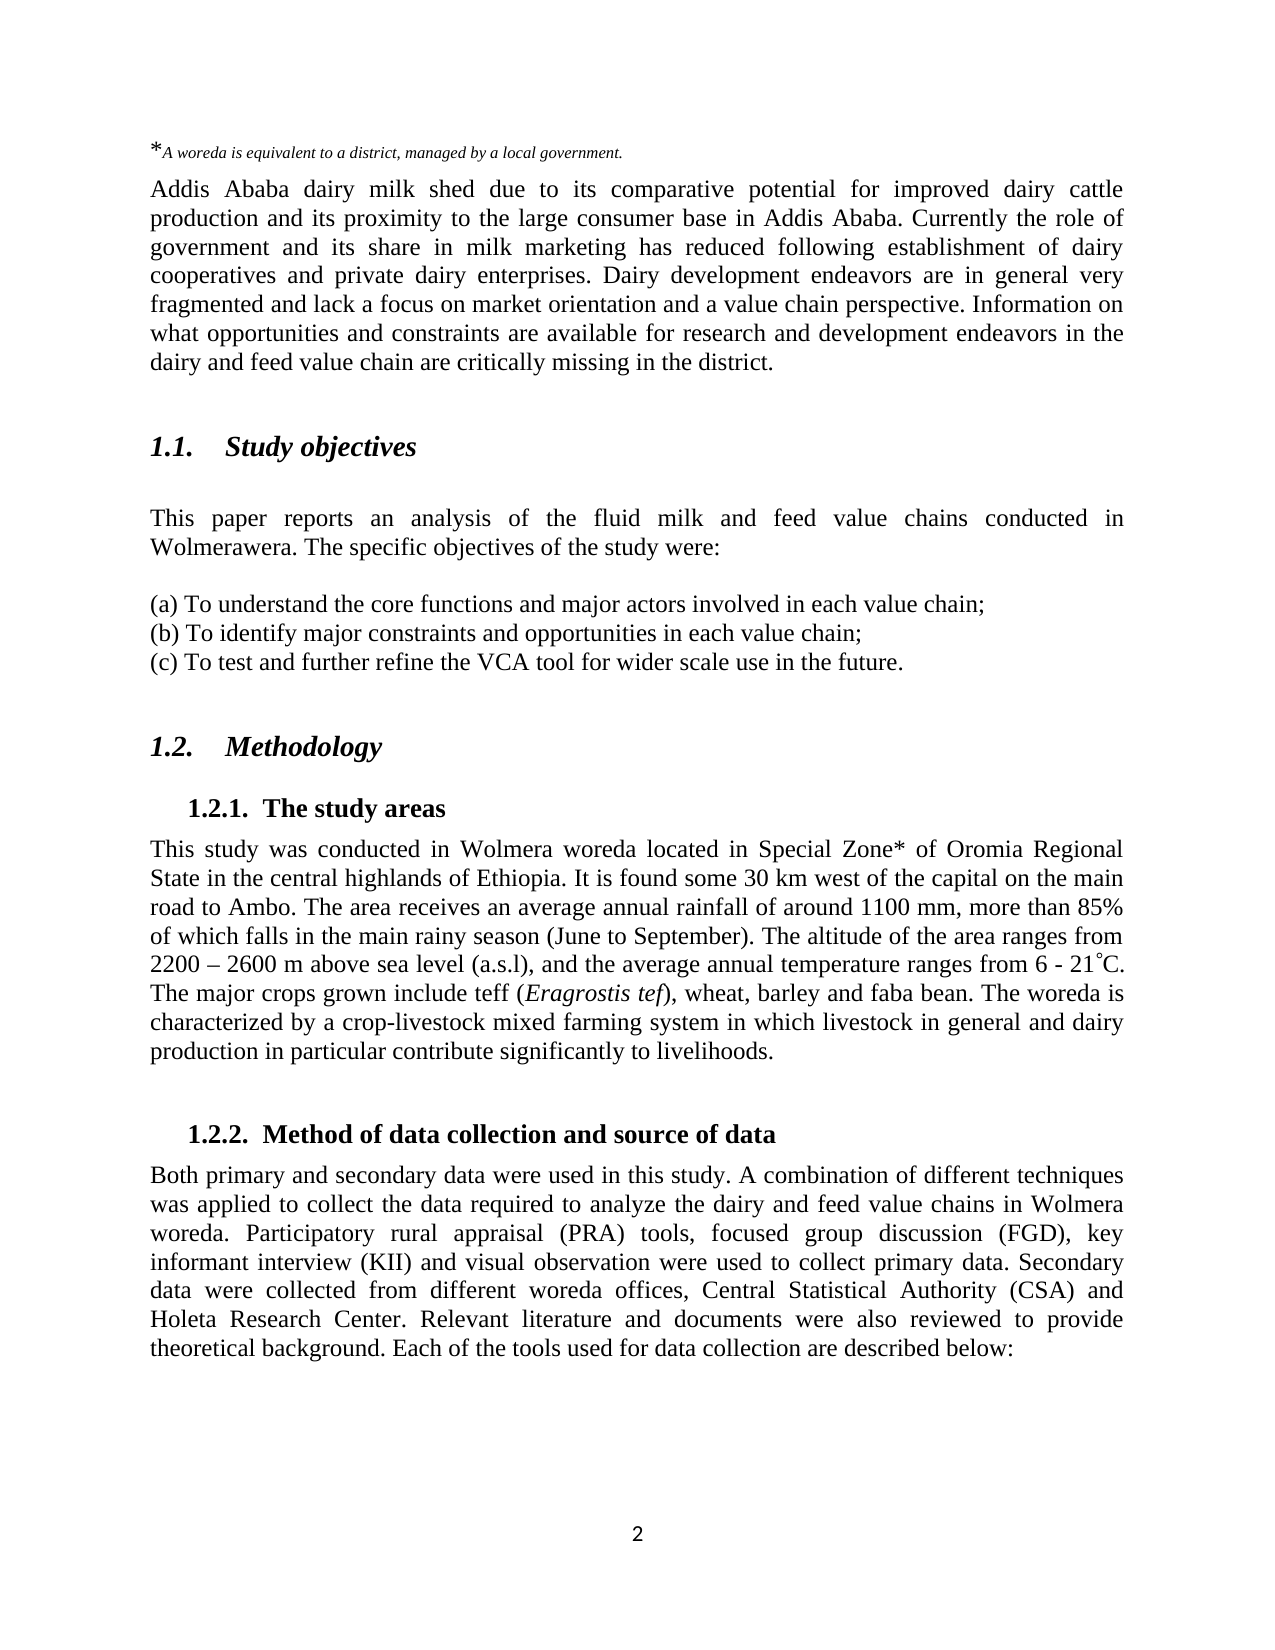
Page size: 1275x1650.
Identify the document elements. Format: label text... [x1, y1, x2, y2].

text This paper reports an analysis of the fluid milk and feed value chains conducted in Wolmerawera. The specific objectives of the study were: [150, 503, 1125, 560]
text Addis Ababa dairy milk shed due to its comparative potential for improved dairy cattle production and its proximity to the large consumer base in Addis Ababa. Currently the role of government and its share in milk marketing has reduced following establishment of dairy cooperatives and private dairy enterprises. Dairy development endeavors are in general very fragmented and lack a focus on market orientation and a value chain perspective. Information on what opportunities and constraints are available for research and development endeavors in the dairy and feed value chain are critically missing in the district. [150, 174, 1125, 376]
text (c) To test and further refine the VCA tool for wider scale use in the future. [150, 647, 1125, 675]
subtitle Method of data collection and source of data [187, 1118, 1125, 1149]
text (b) To identify major constraints and opportunities in each value chain; [150, 618, 1125, 647]
subtitle Study objectives [150, 429, 1125, 463]
text Both primary and secondary data were used in this study. A combination of different techniques was applied to collect the data required to analyze the dairy and feed value chains in Wolmera woreda. Participatory rural appraisal (PRA) tools, focused group discussion (FGD), key informant interview (KII) and visual observation were used to collect primary data. Secondary data were collected from different woreda offices, Central Statistical Authority (CSA) and Holeta Research Center. Relevant literature and documents were also reviewed to provide theoretical background. Each of the tools used for data collection are described below: [150, 1160, 1125, 1362]
subtitle Methodology [150, 729, 1125, 763]
text (a) To understand the core functions and major actors involved in each value chain; [150, 589, 1125, 618]
subtitle The study areas [187, 793, 1125, 824]
list This study was conducted in Wolmera woreda located in Special Zone* of Oromia Regional State in the central highlands of Ethiopia. It is found some 30 km west of the capital on the main road to Ambo. The area receives an average annual rainfall of around 1100 mm, more than 85% of which falls in the main rainy season (June to September). The altitude of the area ranges from 2200 – 2600 m above sea level (a.s.l), and the average annual temperature ranges from 6 - 21C. The major crops grown include teff (Eragrostis tef), wheat, barley and faba bean. The woreda is characterized by a crop-livestock mixed farming system in which livestock in general and dairy production in particular contribute significantly to livelihoods. [150, 834, 1125, 1064]
text *A woreda is equivalent to a district, managed by a local government. [150, 135, 1125, 164]
